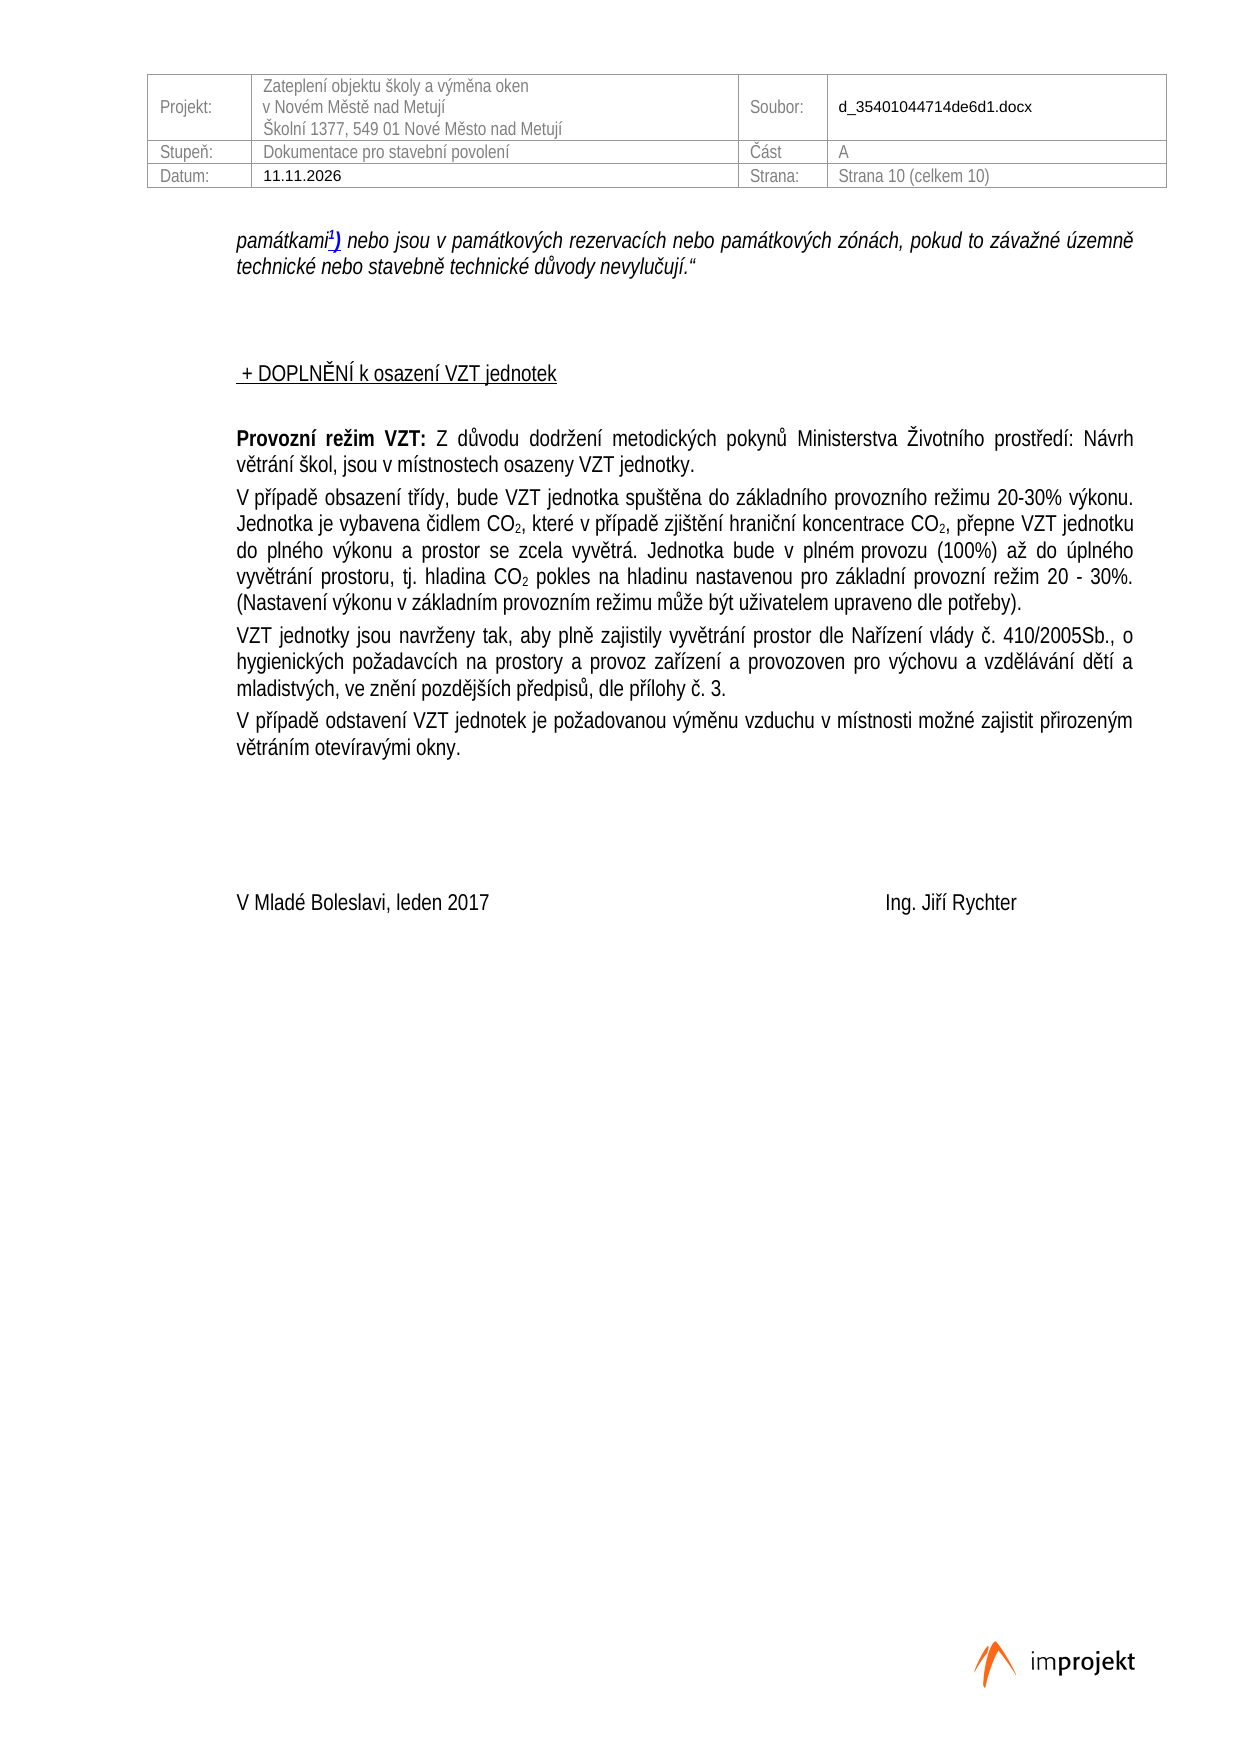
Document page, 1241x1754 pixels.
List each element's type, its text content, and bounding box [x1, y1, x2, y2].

text + DOPLNĚNÍ k osazení VZT jednotek [236, 360, 1134, 386]
picture [972, 1639, 1137, 1689]
text V Mladé Boleslavi, leden 2017 Ing. Jiří Rychter [236, 889, 1134, 916]
text V případě obsazení třídy, bude VZT jednotka spuštěna do základního provozního režimu 20-30% výkonu. Jednotka je vybavena čidlem CO2, které v případě zjištění hraniční koncentrace CO2, přepne VZT jednotku do plného výkonu a prostor se zcela vyvětrá. Jednotka bude v plném provozu (100%) až do úplného vyvětrání prostoru, tj. hladina CO2 pokles na hladinu nastavenou pro základní provozní režim 20 - 30%. (Nastavení výkonu v základním provozním režimu může být uživatelem upraveno dle potřeby). [236, 484, 1134, 616]
text VZT jednotky jsou navrženy tak, aby plně zajistily vyvětrání prostor dle Nařízení vlády č. 410/2005Sb., o hygienických požadavcích na prostory a provoz zařízení a provozoven pro výchovu a vzdělávání dětí a mladistvých, ve znění pozdějších předpisů, dle přílohy č. 3. [236, 622, 1134, 701]
text Provozní režim VZT: Z důvodu dodržení metodických pokynů Ministerstva Životního prostředí: Návrh větrání škol, jsou v místnostech osazeny VZT jednotky. [236, 425, 1134, 478]
text V případě odstavení VZT jednotek je požadovanou výměnu vzduchu v místnosti možné zajistit přirozeným větráním otevíravými okny. [236, 707, 1134, 760]
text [236, 227, 1134, 279]
